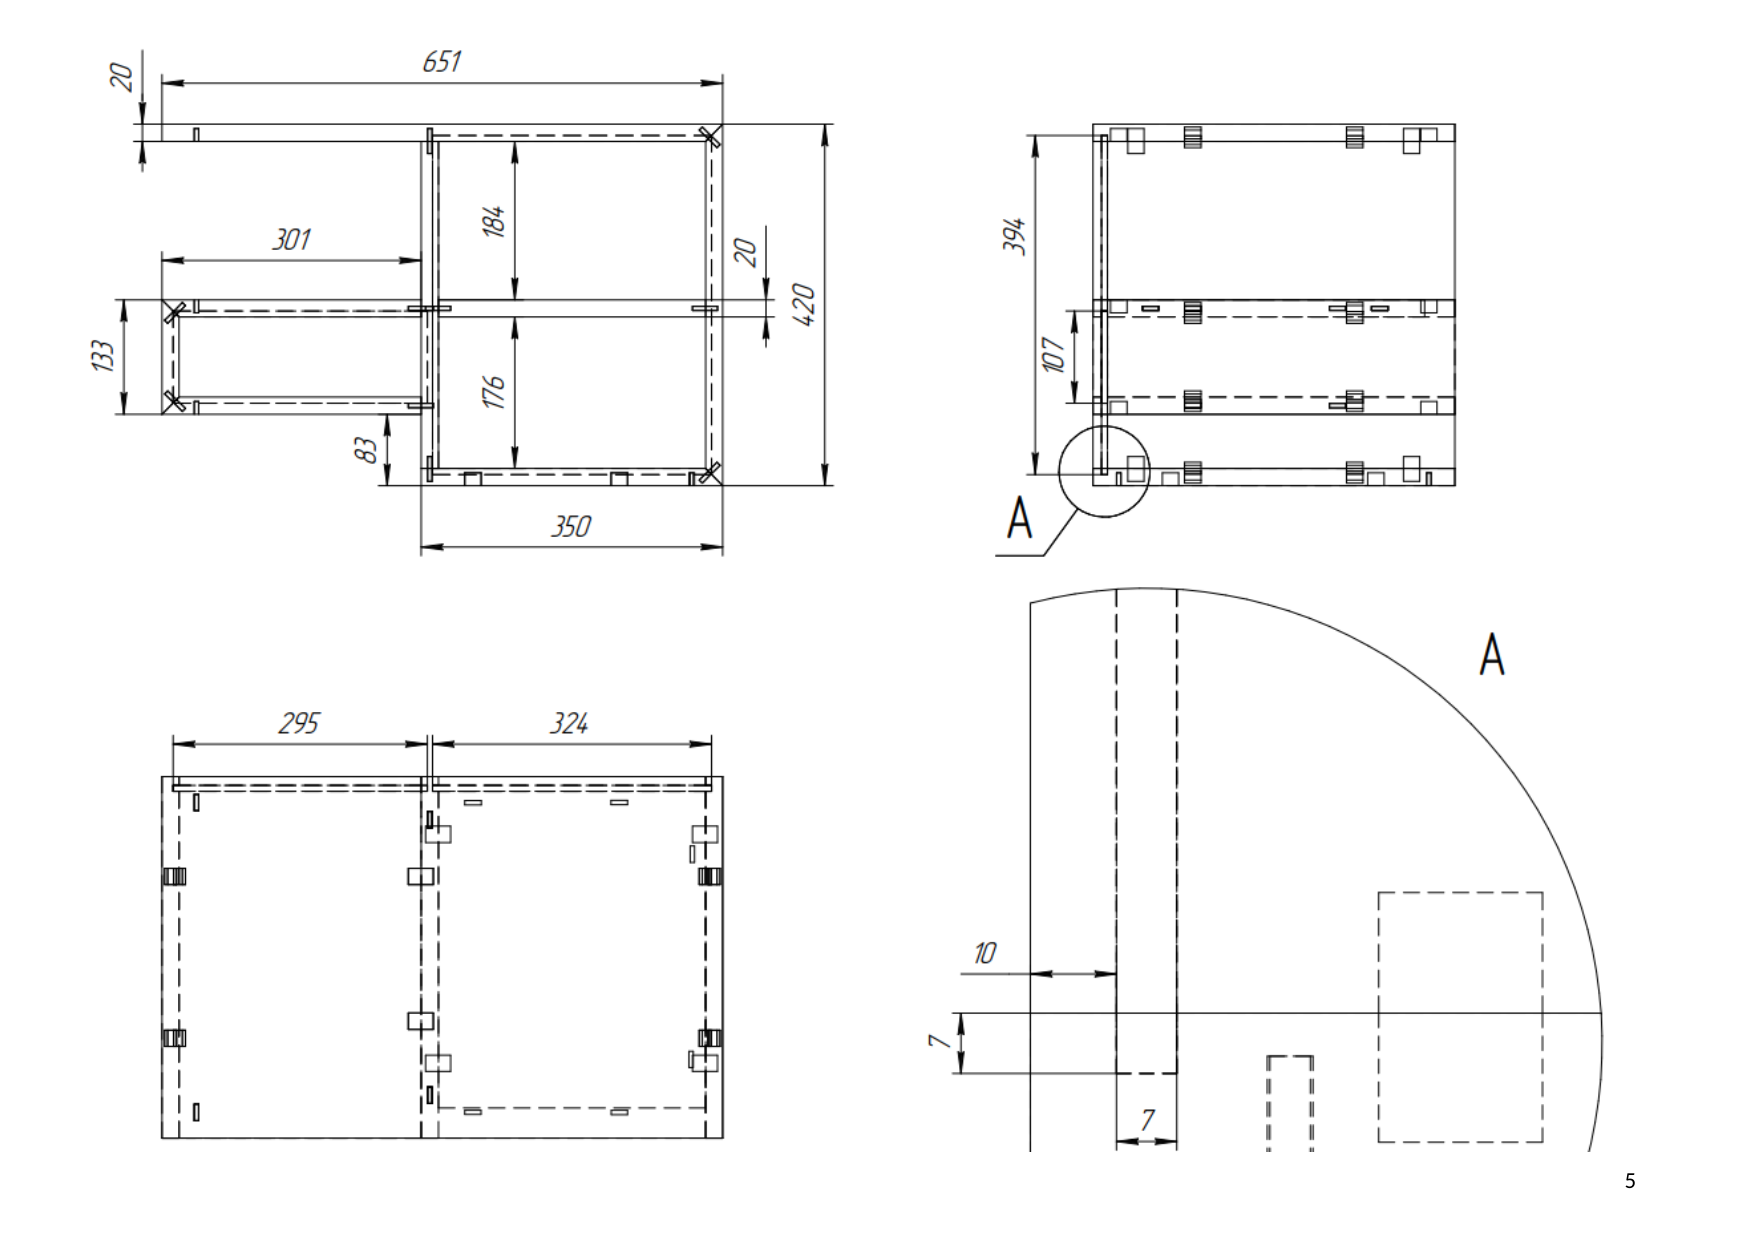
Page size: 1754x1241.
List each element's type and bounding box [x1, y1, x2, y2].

picture [88, 24, 1629, 1152]
